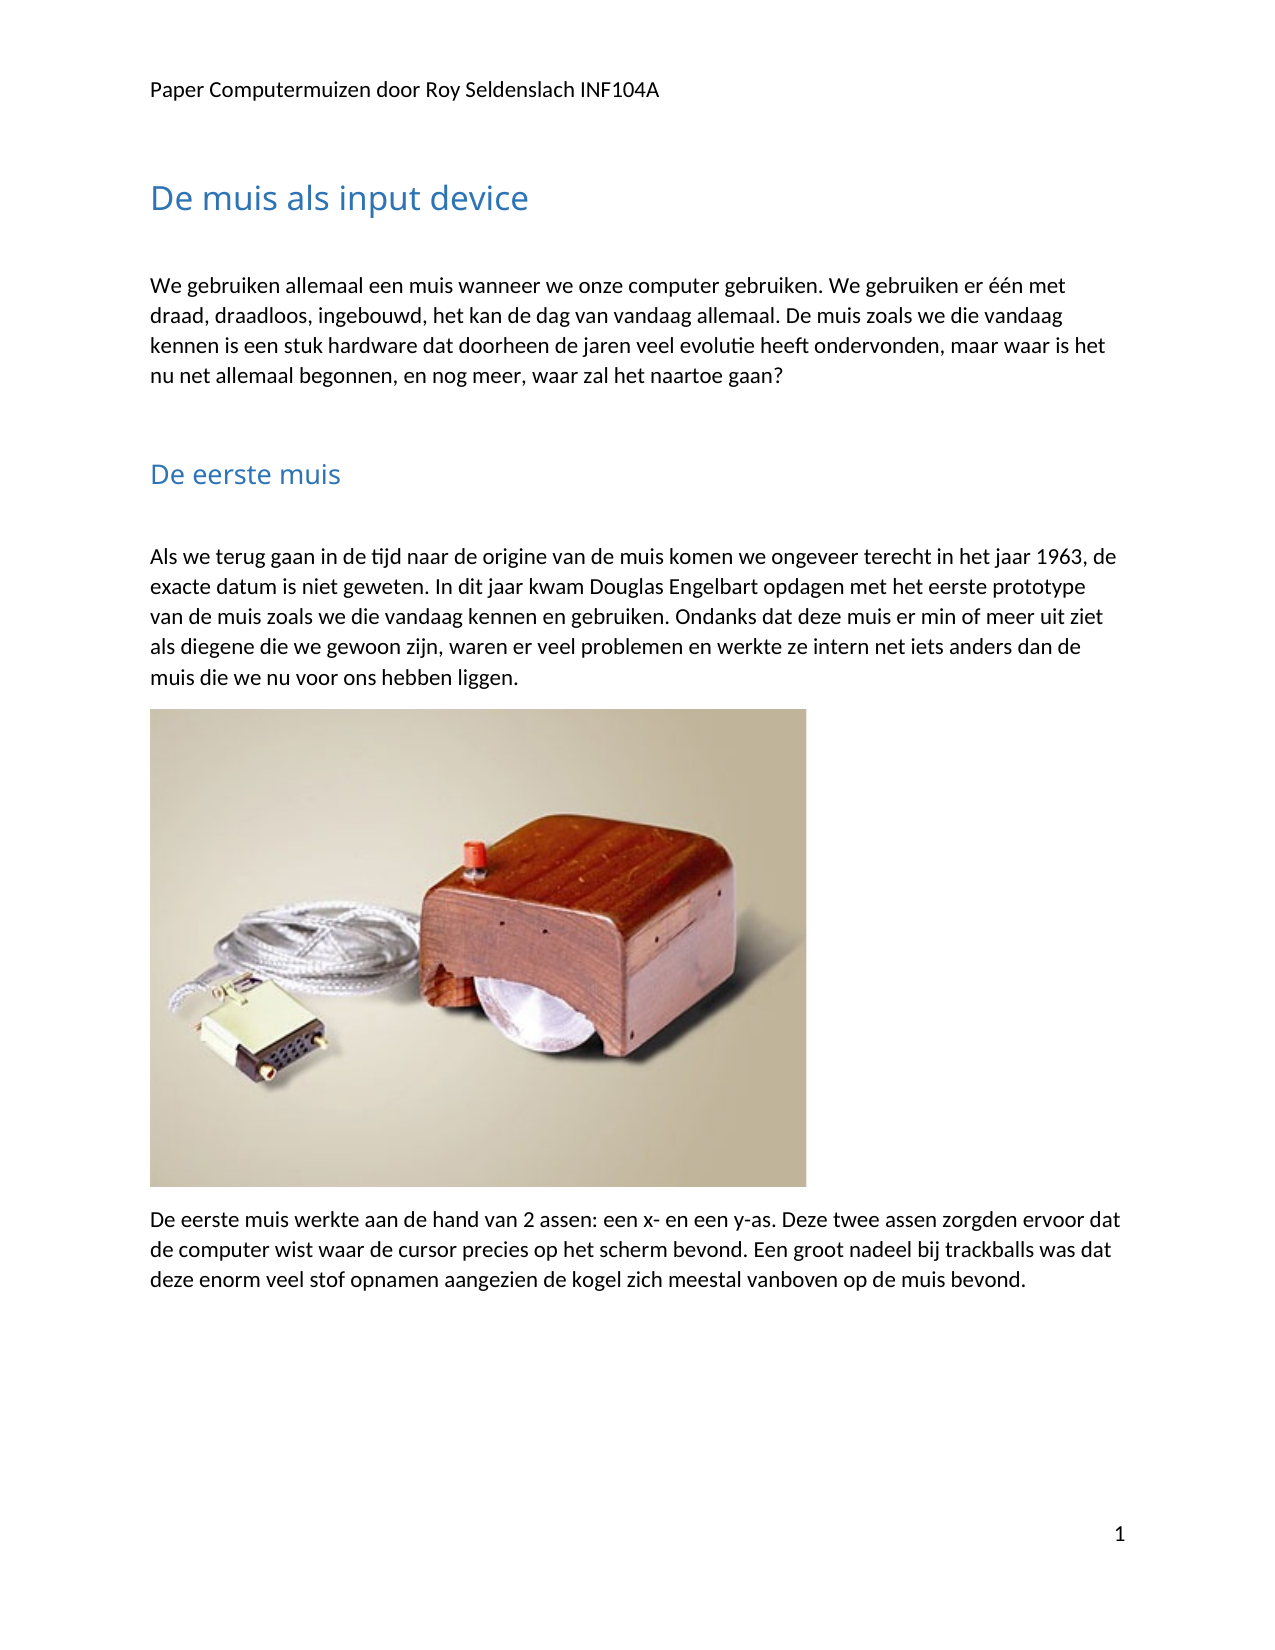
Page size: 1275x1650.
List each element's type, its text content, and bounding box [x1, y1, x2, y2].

subtitle De eerste muis [150, 455, 1125, 492]
subtitle De muis als input device [150, 175, 1125, 220]
text We gebruiken allemaal een muis wanneer we onze computer gebruiken. We gebruiken er één met draad, draadloos, ingebouwd, het kan de dag van vandaag allemaal. De muis zoals we die vandaag kennen is een stuk hardware dat doorheen de jaren veel evolutie heeft ondervonden, maar waar is het nu net allemaal begonnen, en nog meer, waar zal het naartoe gaan? [150, 271, 1125, 389]
picture [150, 709, 807, 1187]
text De eerste muis werkte aan de hand van 2 assen: een x- en een y-as. Deze twee assen zorgden ervoor dat de computer wist waar de cursor precies op het scherm bevond. Een groot nadeel bij trackballs was dat deze enorm veel stof opnamen aangezien de kogel zich meestal vanboven op de muis bevond. [150, 1205, 1125, 1293]
text Als we terug gaan in de tijd naar de origine van de muis komen we ongeveer terecht in het jaar 1963, de exacte datum is niet geweten. In dit jaar kwam Douglas Engelbart opdagen met het eerste prototype van de muis zoals we die vandaag kennen en gebruiken. Ondanks dat deze muis er min of meer uit ziet als diegene die we gewoon zijn, waren er veel problemen en werkte ze intern net iets anders dan de muis die we nu voor ons hebben liggen. [150, 542, 1125, 691]
